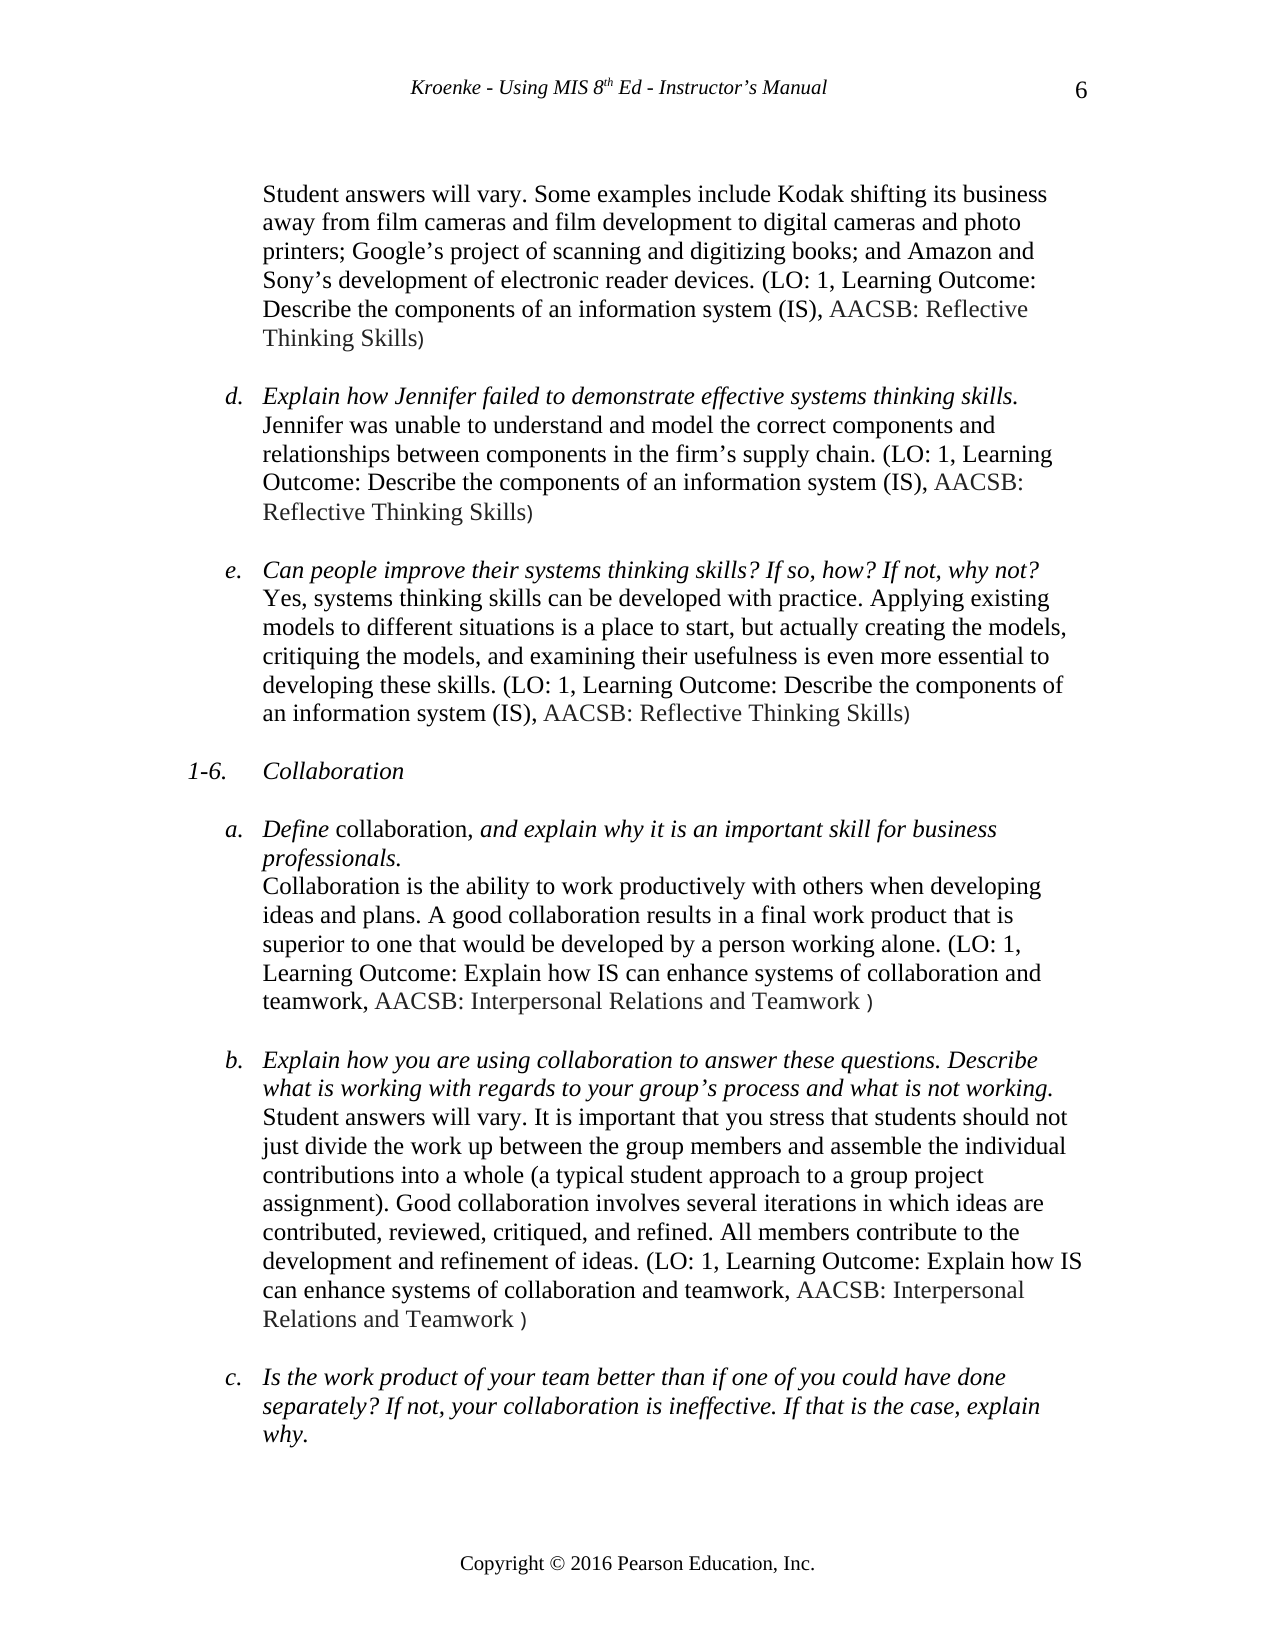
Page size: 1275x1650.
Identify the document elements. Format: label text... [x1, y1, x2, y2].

list Explain how you are using collaboration to answer these questions. Describe what is working with regards to your group’s process and what is not working. [225, 1045, 1087, 1102]
text Yes, systems thinking skills can be developed with practice. Applying existing models to different situations is a place to start, but actually creating the models, critiquing the models, and examining their usefulness is even more essential to developing these skills. (LO: 1, Learning Outcome: Describe the components of an information system (IS), AACSB: Reflective Thinking Skills) [262, 583, 1087, 728]
list Define collaboration, and explain why it is an important skill for business professionals. [225, 814, 1087, 871]
text Student answers will vary. It is important that you stress that students should not just divide the work up between the group members and assemble the individual contributions into a whole (a typical student approach to a group project assignment). Good collaboration involves several iterations in which ideas are contributed, reviewed, critiqued, and refined. All members contribute to the development and refinement of ideas. (LO: 1, Learning Outcome: Explain how IS can enhance systems of collaboration and teamwork, AACSB: Interpersonal Relations and Teamwork ) [262, 1102, 1087, 1334]
text Collaboration is the ability to work productively with others when developing ideas and plans. A good collaboration results in a final work product that is superior to one that would be developed by a person working alone. (LO: 1, Learning Outcome: Explain how IS can enhance systems of collaboration and teamwork, AACSB: Interpersonal Relations and Teamwork ) [262, 871, 1087, 1016]
list Is the work product of your team better than if one of you could have done separately? If not, your collaboration is ineffective. If that is the case, explain why. [225, 1362, 1087, 1448]
list Collaboration [187, 756, 1087, 785]
list Can people improve their systems thinking skills? If so, how? If not, why not? [225, 555, 1087, 583]
list Explain how Jennifer failed to demonstrate effective systems thinking skills. [225, 381, 1087, 410]
text Student answers will vary. Some examples include Kodak shifting its business away from film cameras and film development to digital cameras and photo printers; Google’s project of scanning and digitizing books; and Amazon and Sony’s development of electronic reader devices. (LO: 1, Learning Outcome: Describe the components of an information system (IS), AACSB: Reflective Thinking Skills) [262, 179, 1087, 353]
text Jennifer was unable to understand and model the correct components and relationships between components in the firm’s supply chain. (LO: 1, Learning Outcome: Describe the components of an information system (IS), AACSB: Reflective Thinking Skills) [262, 410, 1087, 526]
